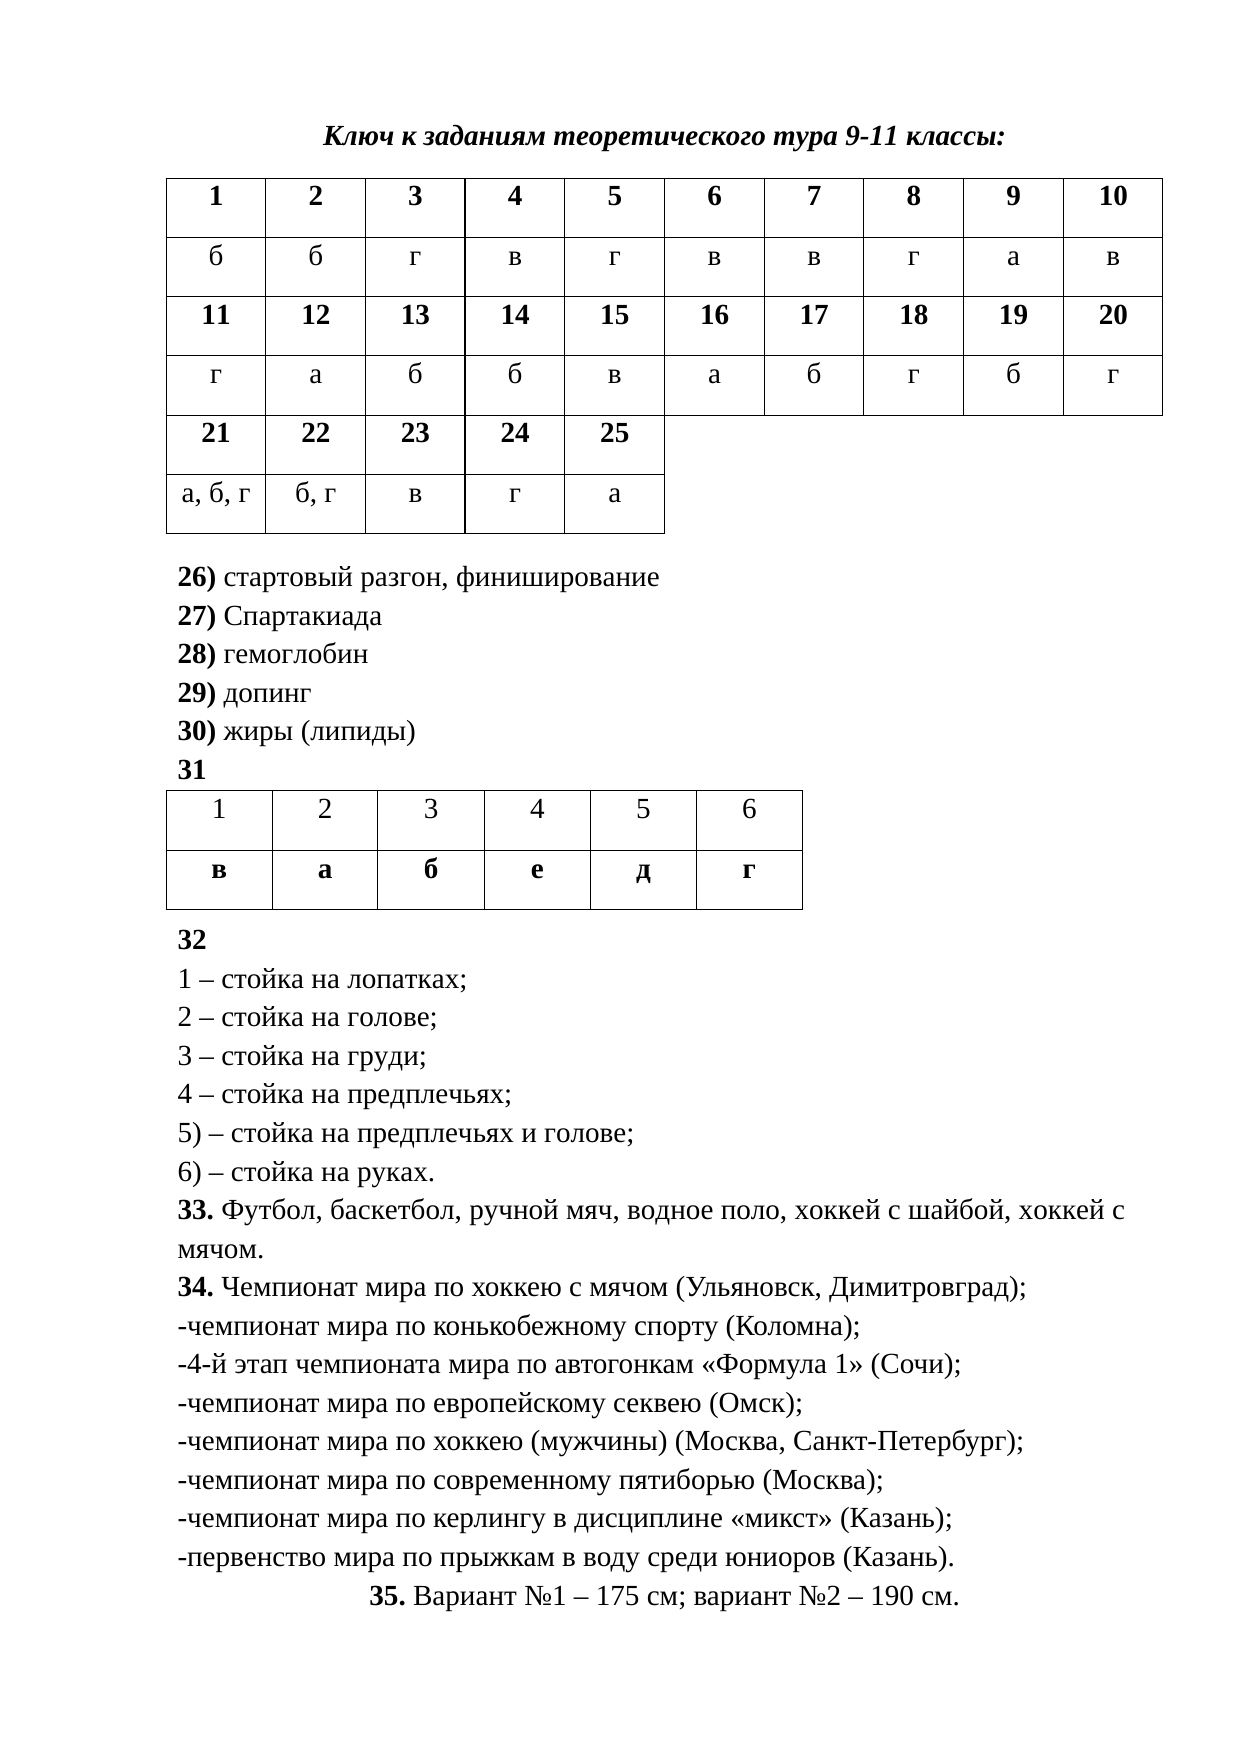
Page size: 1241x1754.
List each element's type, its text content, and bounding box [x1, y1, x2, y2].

table_cell г [466, 475, 564, 533]
text 6) – стойка на руках. [177, 1154, 1152, 1187]
table_cell а [665, 356, 764, 414]
table_cell 21 [167, 416, 265, 474]
text -чемпионат мира по конькобежному спорту (Коломна); [177, 1308, 1152, 1341]
table_cell 25 [565, 416, 664, 474]
table_header 3 [378, 791, 484, 850]
table_cell б [167, 238, 265, 296]
text -4-й этап чемпионата мира по автогонкам «Формула 1» (Сочи); [177, 1346, 1152, 1380]
table_cell 13 [366, 297, 464, 355]
text 3 – стойка на груди; [177, 1038, 1152, 1072]
table_header 5 [565, 179, 664, 237]
table_cell а [964, 238, 1063, 296]
text 29) допинг [177, 675, 1152, 708]
text 32 [177, 922, 1152, 956]
table_cell 23 [366, 416, 464, 474]
table_cell в [466, 238, 564, 296]
table_cell г [697, 851, 802, 909]
table_header 5 [591, 791, 696, 850]
table_cell 11 [167, 297, 265, 355]
table_cell 15 [565, 297, 664, 355]
table_cell г [864, 356, 963, 414]
text 30) жиры (липиды) [177, 713, 1152, 747]
table_header 4 [466, 179, 564, 237]
table_cell г [366, 238, 464, 296]
table_cell а [273, 851, 377, 909]
text 5) – стойка на предплечьях и голове; [177, 1115, 1152, 1149]
table_header 10 [1064, 179, 1162, 237]
table_cell 14 [466, 297, 564, 355]
text 2 – стойка на голове; [177, 999, 1152, 1033]
table_cell в [1064, 238, 1162, 296]
table_header 4 [485, 791, 590, 850]
table_cell е [485, 851, 590, 909]
table_cell б, г [266, 475, 365, 533]
text 33. Футбол, баскетбол, ручной мяч, водное поло, хоккей с шайбой, хоккей с мячом. [177, 1192, 1152, 1264]
table_header 1 [167, 791, 272, 850]
table_cell б [964, 356, 1063, 414]
table_header 2 [266, 179, 365, 237]
table_header 8 [864, 179, 963, 237]
text 34. Чемпионат мира по хоккею с мячом (Ульяновск, Димитровград); [177, 1269, 1152, 1303]
table_cell б [366, 356, 464, 414]
table_cell 22 [266, 416, 365, 474]
table_cell г [565, 238, 664, 296]
text Ключ к заданиям теоретического тура 9-11 классы: [177, 118, 1152, 152]
table_cell 24 [466, 416, 564, 474]
table_cell а [266, 356, 365, 414]
text -чемпионат мира по хоккею (мужчины) (Москва, Санкт-Петербург); [177, 1423, 1152, 1457]
table_header 6 [697, 791, 802, 850]
table_cell в [765, 238, 863, 296]
table_cell 12 [266, 297, 365, 355]
table_cell г [1064, 356, 1162, 414]
table_cell 20 [1064, 297, 1162, 355]
table_header 3 [366, 179, 464, 237]
table_cell г [864, 238, 963, 296]
table_header 6 [665, 179, 764, 237]
table_header 1 [167, 179, 265, 237]
text 27) Спартакиада [177, 598, 1152, 631]
text 1 – стойка на лопатках; [177, 961, 1152, 994]
text 35. Вариант №1 – 175 см; вариант №2 – 190 см. [177, 1578, 1152, 1611]
table_cell 17 [765, 297, 863, 355]
text 31 [177, 752, 1152, 785]
text 28) гемоглобин [177, 636, 1152, 670]
table_header 9 [964, 179, 1063, 237]
table_cell 18 [864, 297, 963, 355]
table_cell а [565, 475, 664, 533]
table_cell в [366, 475, 464, 533]
text -чемпионат мира по керлингу в дисциплине «микст» (Казань); [177, 1501, 1152, 1534]
table_header 2 [273, 791, 377, 850]
text -чемпионат мира по современному пятиборью (Москва); [177, 1462, 1152, 1496]
table_cell а, б, г [167, 475, 265, 533]
table_cell б [266, 238, 365, 296]
text -первенство мира по прыжкам в воду среди юниоров (Казань). [177, 1539, 1152, 1573]
table_cell б [378, 851, 484, 909]
table_cell в [665, 238, 764, 296]
text -чемпионат мира по европейскому секвею (Омск); [177, 1385, 1152, 1418]
text 4 – стойка на предплечьях; [177, 1077, 1152, 1110]
table_header 7 [765, 179, 863, 237]
text 26) стартовый разгон, финиширование [177, 559, 1152, 593]
table_cell б [466, 356, 564, 414]
table_cell г [167, 356, 265, 414]
table_cell д [591, 851, 696, 909]
table_cell 19 [964, 297, 1063, 355]
table_cell в [565, 356, 664, 414]
table_cell 16 [665, 297, 764, 355]
table_cell в [167, 851, 272, 909]
table_cell б [765, 356, 863, 414]
